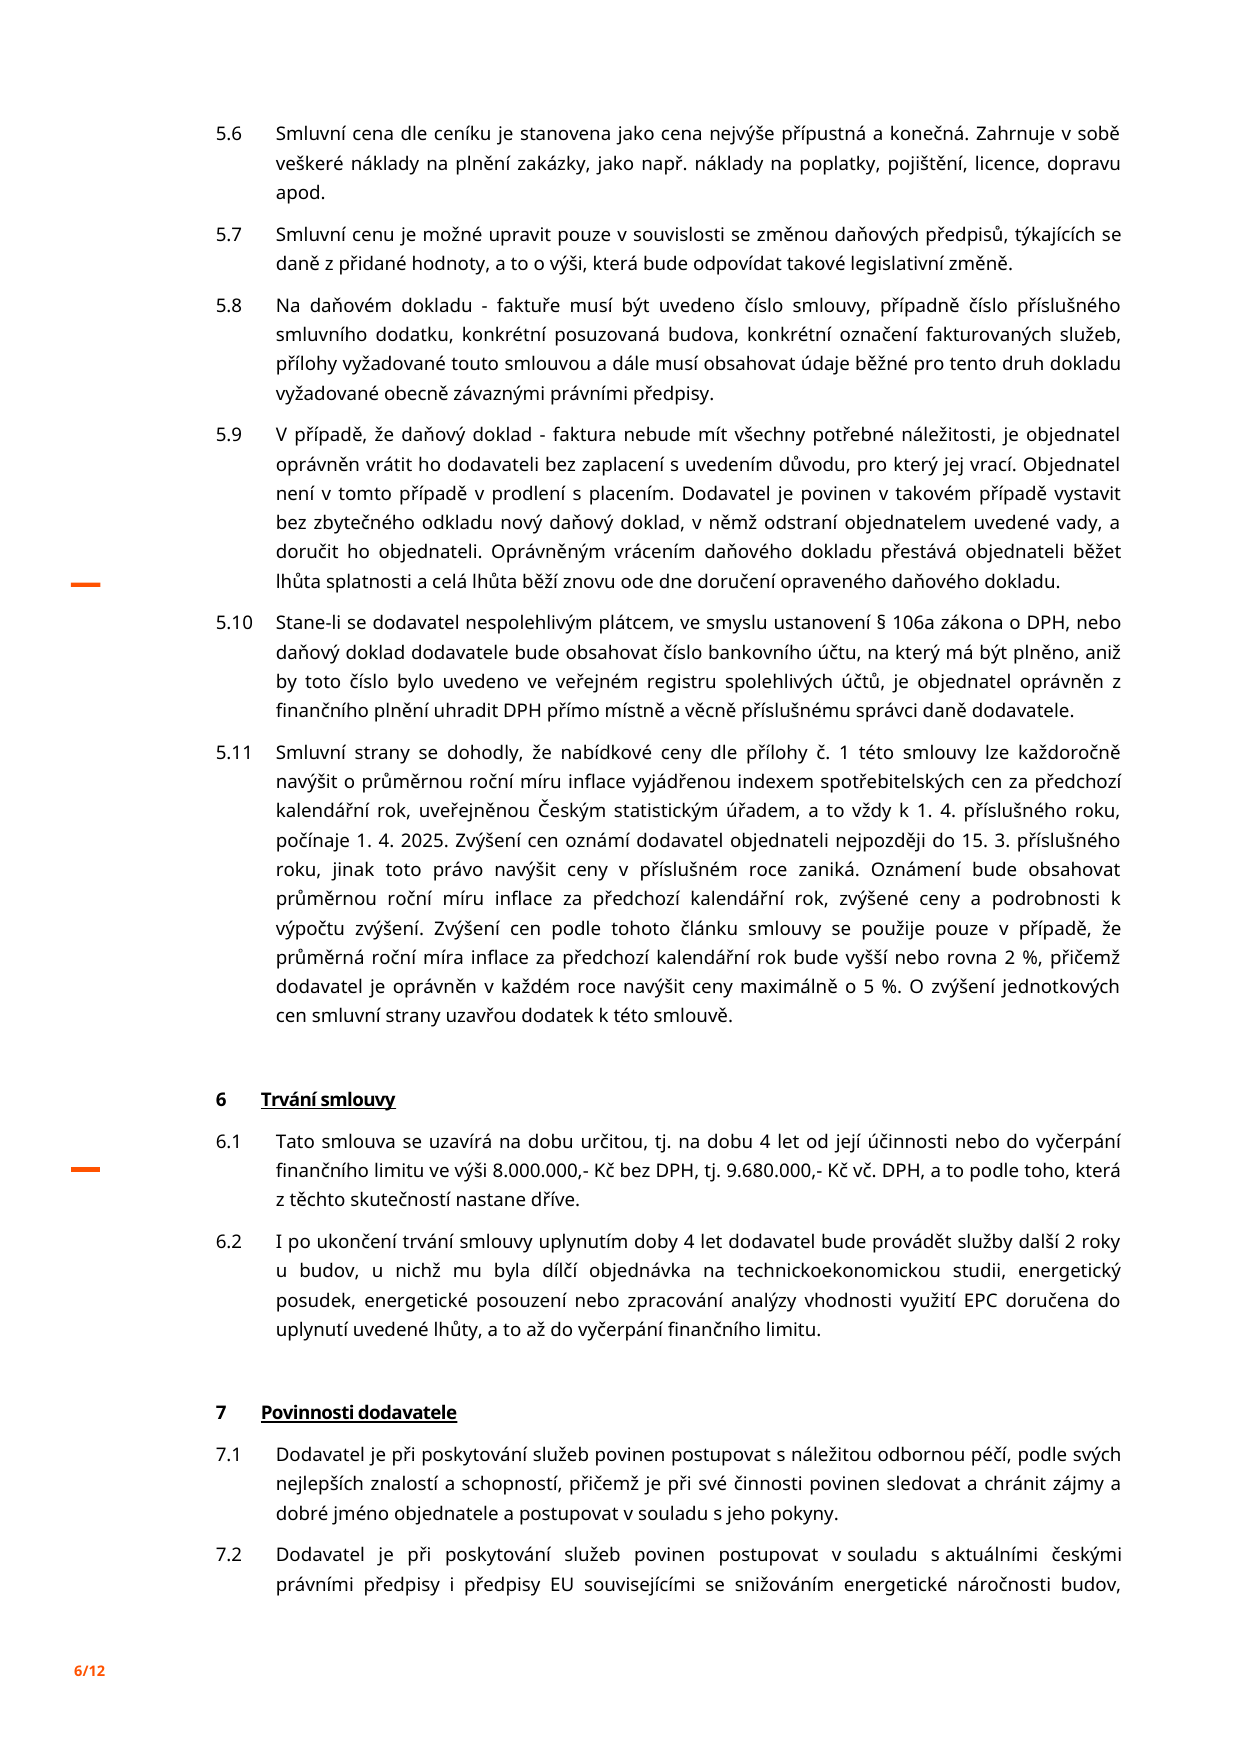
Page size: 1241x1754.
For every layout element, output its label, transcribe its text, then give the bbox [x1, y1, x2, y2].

subtitle Tato smlouva se uzavírá na dobu určitou, tj. na dobu 4 let od její účinnosti nebo do vyčerpání finančního limitu ve výši 8.000.000,- Kč bez DPH, tj. 9.680.000,- Kč vč. DPH, a to podle toho, která z těchto skutečností nastane dříve. [216, 1128, 1122, 1212]
subtitle Povinnosti dodavatele [216, 1400, 1122, 1425]
subtitle Stane-li se dodavatel nespolehlivým plátcem, ve smyslu ustanovení § 106a zákona o DPH, nebo daňový doklad dodavatele bude obsahovat číslo bankovního účtu, na který má být plněno, aniž by toto číslo bylo uvedeno ve veřejném registru spolehlivých účtů, je objednatel oprávněn z finančního plnění uhradit DPH přímo místně a věcně příslušnému správci daně dodavatele. [216, 610, 1122, 723]
subtitle Trvání smlouvy [216, 1086, 1122, 1112]
subtitle Smluvní cenu je možné upravit pouze v souvislosti se změnou daňových předpisů, týkajících se daně z přidané hodnoty, a to o výši, která bude odpovídat takové legislativní změně. [216, 221, 1122, 276]
subtitle I po ukončení trvání smlouvy uplynutím doby 4 let dodavatel bude provádět služby další 2 roky u budov, u nichž mu byla dílčí objednávka na technickoekonomickou studii, energetický posudek, energetické posouzení nebo zpracování analýzy vhodnosti využití EPC doručena do uplynutí uvedené lhůty, a to až do vyčerpání finančního limitu. [216, 1228, 1122, 1342]
subtitle Smluvní strany se dohodly, že nabídkové ceny dle přílohy č. 1 této smlouvy lze každoročně navýšit o průměrnou roční míru inflace vyjádřenou indexem spotřebitelských cen za předchozí kalendářní rok, uveřejněnou Českým statistickým úřadem, a to vždy k 1. 4. příslušného roku, počínaje 1. 4. 2025. Zvýšení cen oznámí dodavatel objednateli nejpozději do 15. 3. příslušného roku, jinak toto právo navýšit ceny v příslušném roce zaniká. Oznámení bude obsahovat průměrnou roční míru inflace za předchozí kalendářní rok, zvýšené ceny a podrobnosti k výpočtu zvýšení. Zvýšení cen podle tohoto článku smlouvy se použije pouze v případě, že průměrná roční míra inflace za předchozí kalendářní rok bude vyšší nebo rovna 2 %, přičemž dodavatel je oprávněn v každém roce navýšit ceny maximálně o 5 %. O zvýšení jednotkových cen smluvní strany uzavřou dodatek k této smlouvě. [216, 739, 1122, 1028]
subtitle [216, 1542, 1122, 1597]
subtitle V případě, že daňový doklad - faktura nebude mít všechny potřebné náležitosti, je objednatel oprávněn vrátit ho dodavateli bez zaplacení s uvedením důvodu, pro který jej vrací. Objednatel není v tomto případě v prodlení s placením. Dodavatel je povinen v takovém případě vystavit bez zbytečného odkladu nový daňový doklad, v němž odstraní objednatelem uvedené vady, a doručit ho objednateli. Oprávněným vrácením daňového dokladu přestává objednateli běžet lhůta splatnosti a celá lhůta běží znovu ode dne doručení opraveného daňového dokladu. [216, 422, 1122, 593]
subtitle Dodavatel je při poskytování služeb povinen postupovat s náležitou odbornou péčí, podle svých nejlepších znalostí a schopností, přičemž je při své činnosti povinen sledovat a chránit zájmy a dobré jméno objednatele a postupovat v souladu s jeho pokyny. [216, 1441, 1122, 1526]
subtitle Na daňovém dokladu - faktuře musí být uvedeno číslo smlouvy, případně číslo příslušného smluvního dodatku, konkrétní posuzovaná budova, konkrétní označení fakturovaných služeb, přílohy vyžadované touto smlouvou a dále musí obsahovat údaje běžné pro tento druh dokladu vyžadované obecně závaznými právními předpisy. [216, 292, 1122, 405]
subtitle Smluvní cena dle ceníku je stanovena jako cena nejvýše přípustná a konečná. Zahrnuje v sobě veškeré náklady na plnění zakázky, jako např. náklady na poplatky, pojištění, licence, dopravu apod. [216, 121, 1122, 205]
